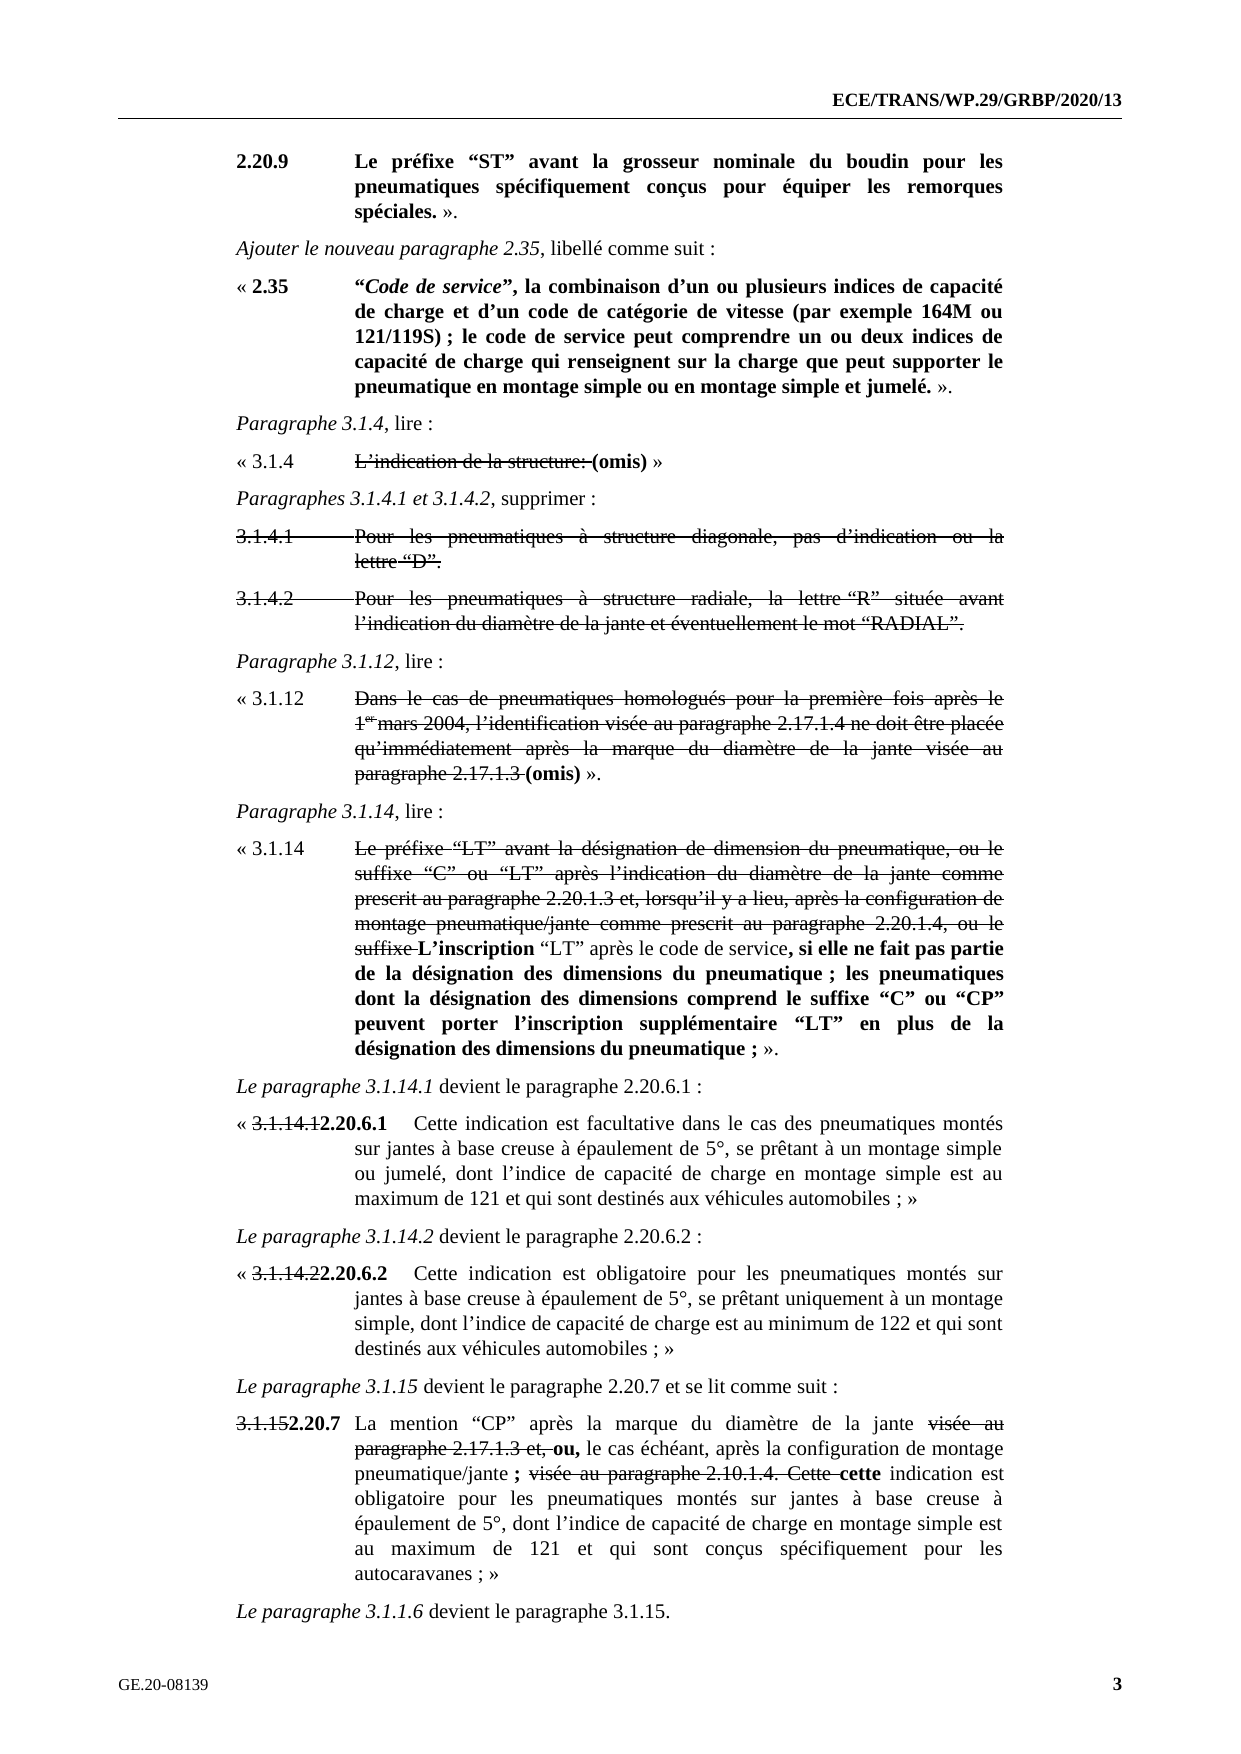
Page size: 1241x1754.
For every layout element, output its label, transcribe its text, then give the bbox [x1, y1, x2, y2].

text Paragraphe 3.1.4, lire : [236, 410, 1004, 435]
text 3.1.4.2 Pour les pneumatiques à structure radiale, la lettre “R” située avant l’indication du diamètre de la jante et éventuellement le mot “RADIAL”. [236, 585, 1004, 599]
text Ajouter le nouveau paragraphe 2.35, libellé comme suit : [236, 235, 1004, 260]
text 3.1.4.1 Pour les pneumatiques à structure diagonale, pas d’indication ou la lettre “D”. [236, 537, 1004, 573]
text Le paragraphe 3.1.14.2 devient le paragraphe 2.20.6.2 : [236, 1223, 1004, 1248]
text 2.20.9 Le préfixe “ST” avant la grosseur nominale du boudin pour les pneumatiques spécifiquement conçus pour équiper les remorques spéciales. ». [236, 148, 1004, 223]
text Paragraphe 3.1.14, lire : [236, 798, 1004, 823]
text « 3.1.14 Le préfixe “LT” avant la désignation de dimension du pneumatique, ou le suffixe “C” ou “LT” après l’indication du diamètre de la jante comme prescrit au paragraphe 2.20.1.3 et, lorsqu’il y a lieu, après la configuration de montage pneumatique/jante comme prescrit au paragraphe 2.20.1.4, ou le suffixe L’inscription “LT” après le code de service, si elle ne fait pas partie de la désignation des dimensions du pneumatique ; les pneumatiques dont la désignation des dimensions comprend le suffixe “C” ou “CP” peuvent porter l’inscription supplémentaire “LT” en plus de la désignation des dimensions du pneumatique ; ». [236, 835, 1004, 1060]
text « 3.1.4 L’indication de la structure: (omis) » [236, 448, 1004, 473]
text Le paragraphe 3.1.1.6 devient le paragraphe 3.1.15. [236, 1598, 1004, 1623]
text 3.1.4.1 Pour les pneumatiques à structure diagonale, pas d’indication ou la lettre “D”. [236, 523, 1004, 536]
text Le paragraphe 3.1.14.1 devient le paragraphe 2.20.6.1 : [236, 1073, 1004, 1098]
text « 2.35 “Code de service”, la combinaison d’un ou plusieurs indices de capacité de charge et d’un code de catégorie de vitesse (par exemple 164M ou 121/119S) ; le code de service peut comprendre un ou deux indices de capacité de charge qui renseignent sur la charge que peut supporter le pneumatique en montage simple ou en montage simple et jumelé. ». [236, 273, 1004, 398]
text 3.1.152.20.7 La mention “CP” après la marque du diamètre de la jante visée au paragraphe 2.17.1.3 et, ou, le cas échéant, après la configuration de montage pneumatique/jante ; visée au paragraphe 2.10.1.4. Cette cette indication est obligatoire pour les pneumatiques montés sur jantes à base creuse à épaulement de 5°, dont l’indice de capacité de charge en montage simple est au maximum de 121 et qui sont conçus spécifiquement pour les autocaravanes ; » [236, 1410, 1004, 1585]
text « 3.1.12 Dans le cas de pneumatiques homologués pour la première fois après le 1er mars 2004, l’identification visée au paragraphe 2.17.1.4 ne doit être placée qu’immédiatement après la marque du diamètre de la jante visée au paragraphe 2.17.1.3 (omis) ». [236, 685, 1004, 785]
text Le paragraphe 3.1.15 devient le paragraphe 2.20.7 et se lit comme suit : [236, 1373, 1004, 1398]
text « 3.1.14.12.20.6.1 Cette indication est facultative dans le cas des pneumatiques montés sur jantes à base creuse à épaulement de 5°, se prêtant à un montage simple ou jumelé, dont l’indice de capacité de charge en montage simple est au maximum de 121 et qui sont destinés aux véhicules automobiles ; » [236, 1110, 1004, 1210]
text Paragraphes 3.1.4.1 et 3.1.4.2, supprimer : [236, 485, 1004, 510]
text 3.1.4.2 Pour les pneumatiques à structure radiale, la lettre “R” située avant l’indication du diamètre de la jante et éventuellement le mot “RADIAL”. [236, 600, 1004, 635]
text « 3.1.14.22.20.6.2 Cette indication est obligatoire pour les pneumatiques montés sur jantes à base creuse à épaulement de 5°, se prêtant uniquement à un montage simple, dont l’indice de capacité de charge est au minimum de 122 et qui sont destinés aux véhicules automobiles ; » [236, 1260, 1004, 1360]
text Paragraphe 3.1.12, lire : [236, 648, 1004, 673]
